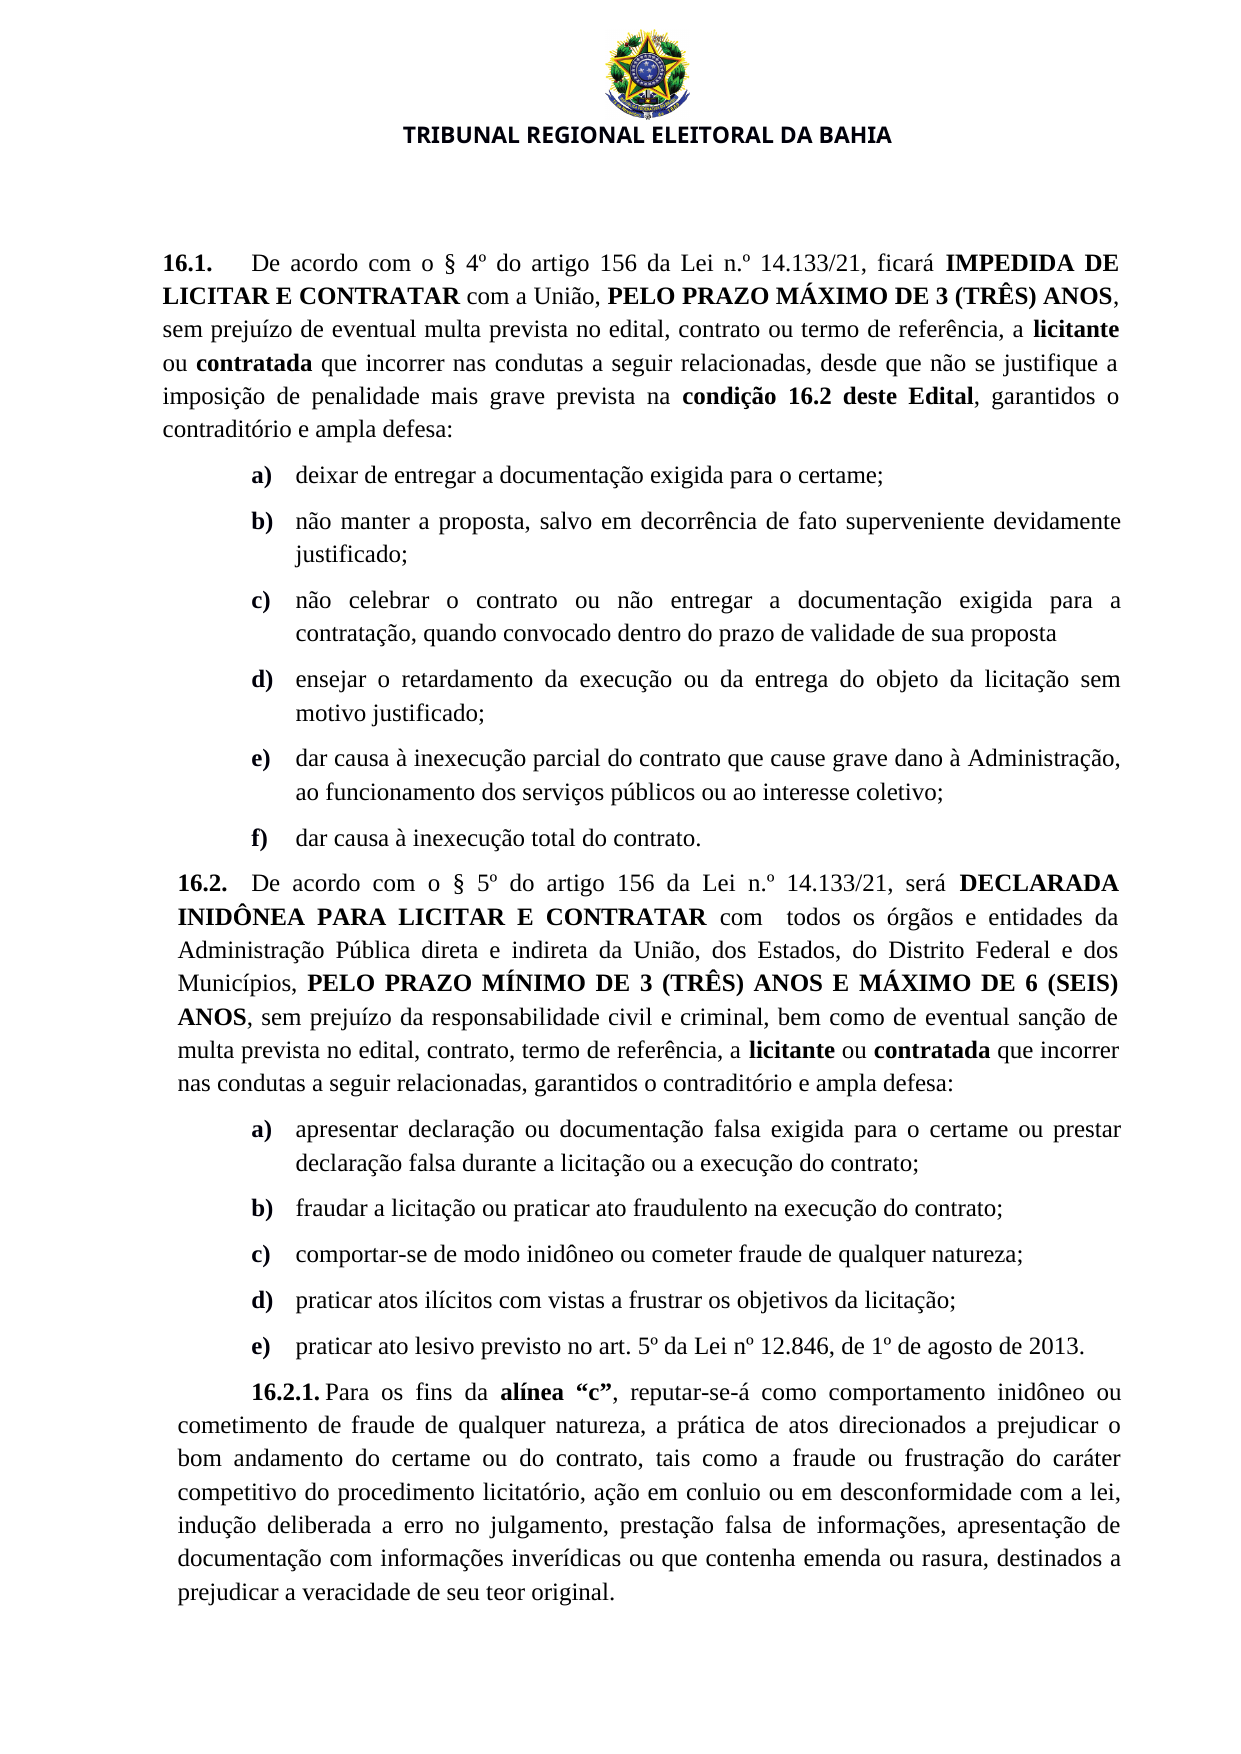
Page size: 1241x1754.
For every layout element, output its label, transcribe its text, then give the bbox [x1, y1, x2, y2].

list apresentar declaração ou documentação falsa exigida para o certame ou prestar declaração falsa durante a licitação ou a execução do contrato; [251, 1111, 1122, 1178]
list deixar de entregar a documentação exigida para o certame; [251, 457, 1122, 490]
text 16.1. De acordo com o § 4º do artigo 156 da Lei n.º 14.133/21, ficará IMPEDIDA DE LICITAR E CONTRATAR com a União, PELO PRAZO MÁXIMO DE 3 (TRÊS) ANOS, sem prejuízo de eventual multa prevista no edital, contrato ou termo de referência, a licitante ou contratada que incorrer nas condutas a seguir relacionadas, desde que não se justifique a imposição de penalidade mais grave prevista na condição 16.2 deste Edital, garantidos o contraditório e ampla defesa: [162, 244, 1119, 444]
list praticar atos ilícitos com vistas a frustrar os objetivos da licitação; [251, 1282, 1122, 1315]
list comportar-se de modo inidôneo ou cometer fraude de qualquer natureza; [251, 1236, 1122, 1269]
list dar causa à inexecução total do contrato. [251, 819, 1122, 853]
list dar causa à inexecução parcial do contrato que cause grave dano à Administração, ao funcionamento dos serviços públicos ou ao interesse coletivo; [251, 740, 1122, 807]
list ensejar o retardamento da execução ou da entrega do objeto da licitação sem motivo justificado; [251, 661, 1122, 728]
list não celebrar o contrato ou não entregar a documentação exigida para a contratação, quando convocado dentro do prazo de validade de sua proposta [251, 582, 1122, 648]
list não manter a proposta, salvo em decorrência de fato superveniente devidamente justificado; [251, 503, 1122, 569]
list fraudar a licitação ou praticar ato fraudulento na execução do contrato; [251, 1190, 1122, 1223]
list praticar ato lesivo previsto no art. 5º da Lei nº 12.846, de 1º de agosto de 2013. [251, 1328, 1122, 1361]
text 16.2.1. Para os fins da alínea “c”, reputar-se-á como comportamento inidôneo ou cometimento de fraude de qualquer natureza, a prática de atos direcionados a prejudicar o bom andamento do certame ou do contrato, tais como a fraude ou frustração do caráter competitivo do procedimento licitatório, ação em conluio ou em desconformidade com a lei, indução deliberada a erro no julgamento, prestação falsa de informações, apresentação de documentação com informações inverídicas ou que contenha emenda ou rasura, destinados a prejudicar a veracidade de seu teor original. [177, 1373, 1122, 1607]
text 16.2. De acordo com o § 5º do artigo 156 da Lei n.º 14.133/21, será DECLARADA INIDÔNEA PARA LICITAR E CONTRATAR com todos os órgãos e entidades da Administração Pública direta e indireta da União, dos Estados, do Distrito Federal e dos Municípios, PELO PRAZO MÍNIMO DE 3 (TRÊS) ANOS E MÁXIMO DE 6 (SEIS) ANOS, sem prejuízo da responsabilidade civil e criminal, bem como de eventual sanção de multa prevista no edital, contrato, termo de referência, a licitante ou contratada que incorrer nas condutas a seguir relacionadas, garantidos o contraditório e ampla defesa: [177, 865, 1119, 1098]
